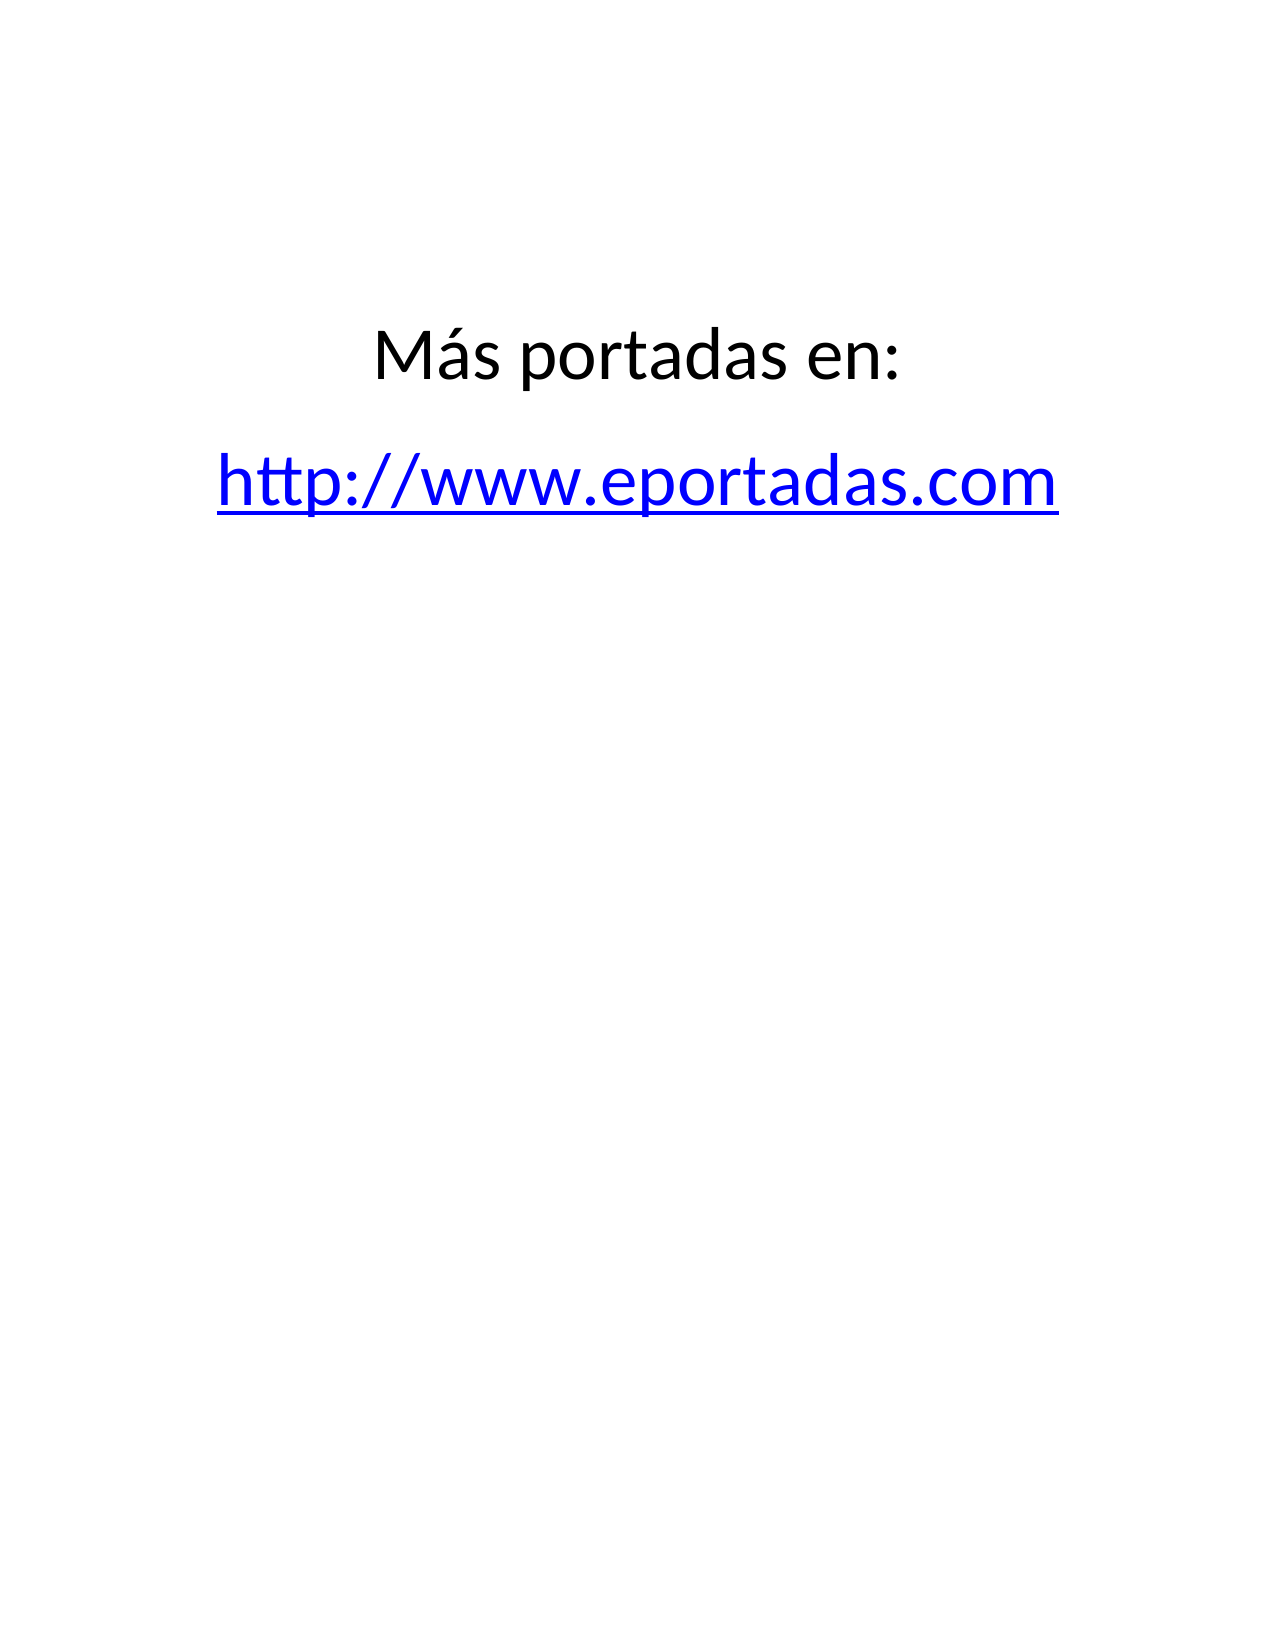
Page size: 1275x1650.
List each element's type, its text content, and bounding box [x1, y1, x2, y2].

text http://www.eportadas.com [177, 433, 1098, 524]
text Más portadas en: [177, 307, 1098, 398]
